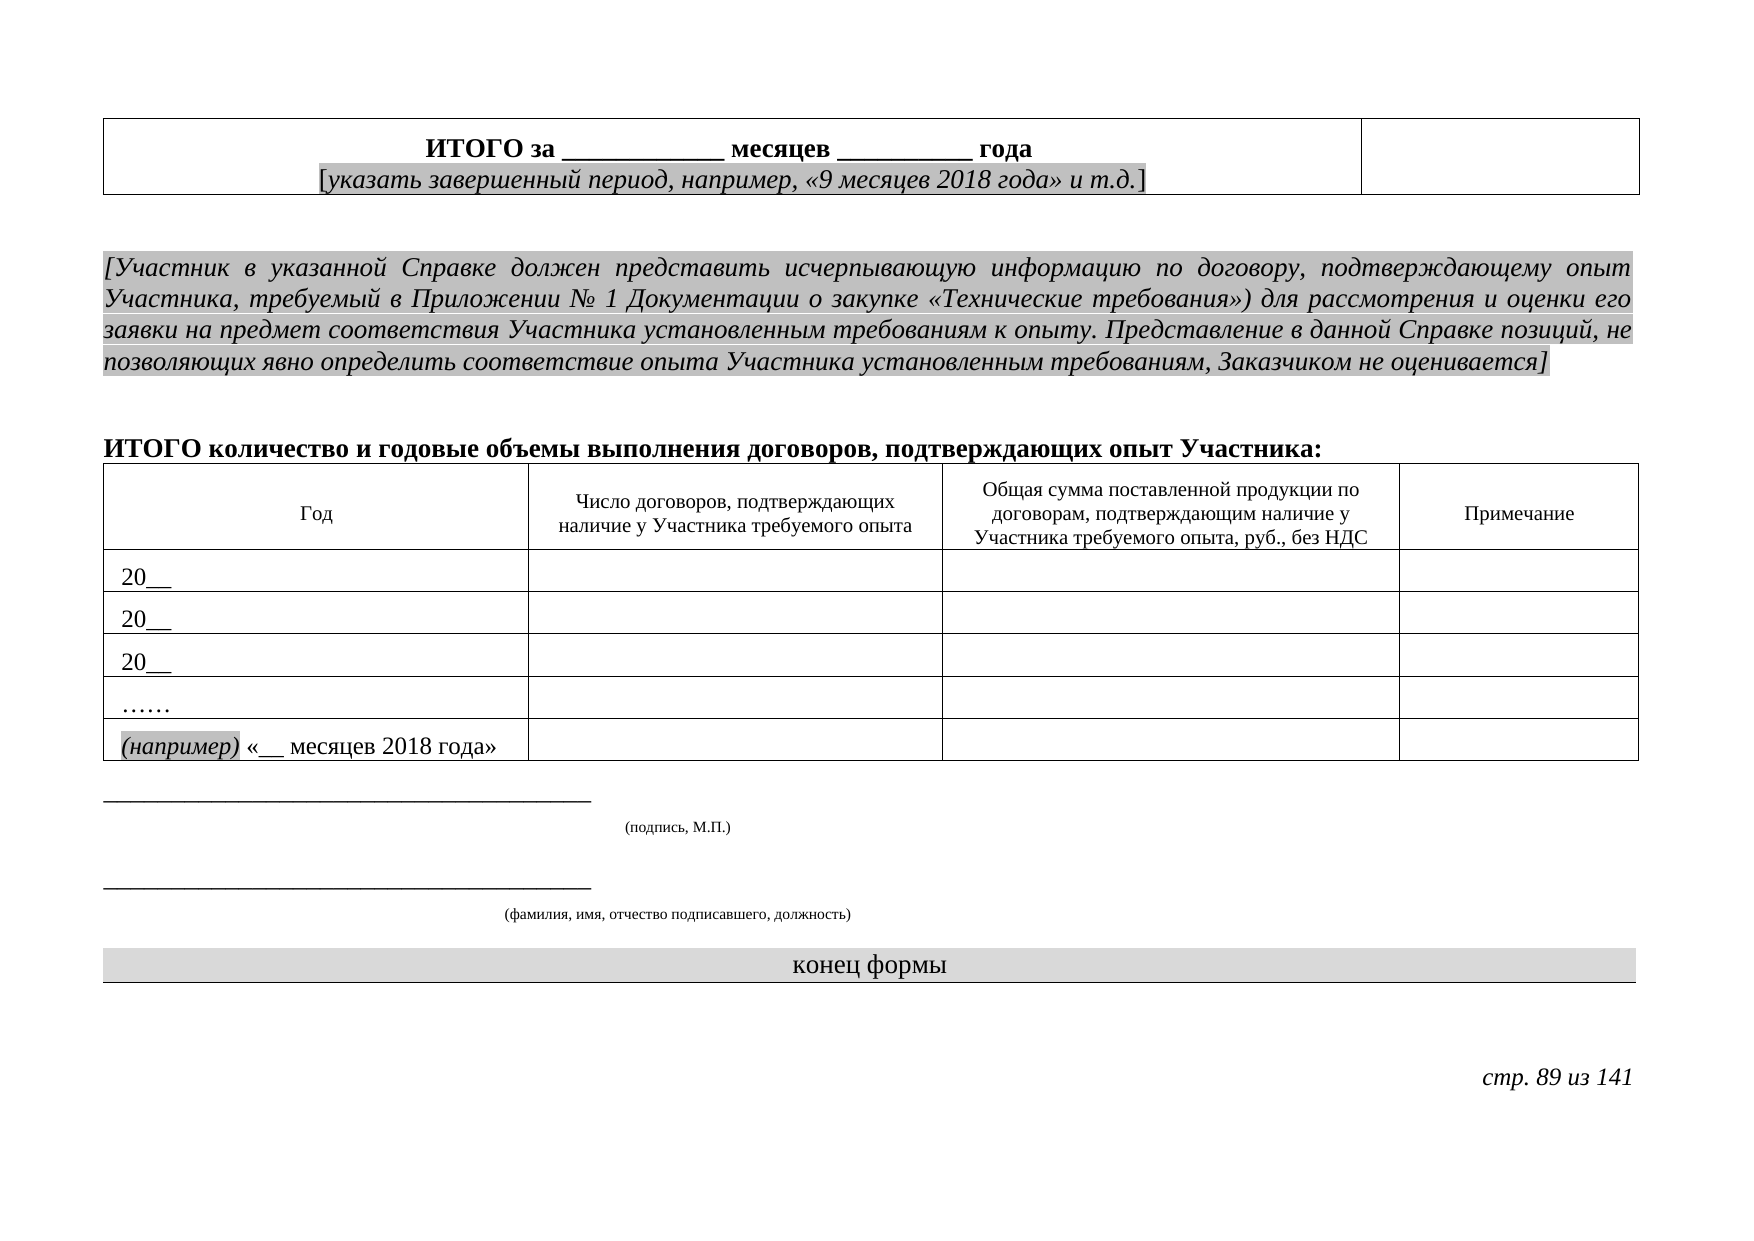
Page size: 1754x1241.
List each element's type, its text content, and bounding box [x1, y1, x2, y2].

table_cell …… [104, 677, 528, 718]
table_cell [1362, 119, 1639, 194]
text ____________________________________ [103, 774, 1636, 805]
table_cell ИТОГО за ____________ месяцев __________ года [указать завершенный период, например, «9 месяцев 2018 года» и т.д.] [104, 119, 1361, 194]
table_cell [943, 634, 1399, 676]
table_cell [1400, 677, 1638, 718]
table_header Число договоров, подтверждающих наличие у Участника требуемого опыта [529, 464, 942, 549]
text (фамилия, имя, отчество подписавшего, должность) [103, 905, 1252, 936]
text (подпись, М.П.) [103, 817, 1252, 848]
table_header Примечание [1400, 464, 1638, 549]
table_cell [1400, 634, 1638, 676]
table_cell [943, 719, 1399, 760]
table_cell 20__ [104, 550, 528, 591]
table_cell [1400, 719, 1638, 760]
table_cell [943, 550, 1399, 591]
table_cell [1400, 550, 1638, 591]
table_header Год [104, 464, 528, 549]
table_cell [529, 677, 942, 718]
text ИТОГО количество и годовые объемы выполнения договоров, подтверждающих опыт Участника: [103, 432, 1636, 463]
table_cell [943, 677, 1399, 718]
table_cell 20__ [104, 634, 528, 676]
table_cell [529, 592, 942, 633]
table_cell [1400, 592, 1638, 633]
text конец формы [103, 948, 1636, 982]
table_cell [943, 592, 1399, 633]
text [Участник в указанной Справке должен представить исчерпывающую информацию по договору, подтверждающему опыт Участника, требуемый в Приложении № 1 Документации о закупке «Технические требования») для рассмотрения и оценки его заявки на предмет соответствия Участника установленным требованиям к опыту. Представление в данной Справке позиций, не позволяющих явно определить соответствие опыта Участника установленным требованиям, Заказчиком не оценивается] [103, 251, 1636, 376]
table_cell [529, 550, 942, 591]
table_cell (например) «__ месяцев 2018 года» [104, 719, 528, 760]
table_cell [529, 719, 942, 760]
table_header Общая сумма поставленной продукции по договорам, подтверждающим наличие у Участника требуемого опыта, руб., без НДС [943, 464, 1399, 549]
text ____________________________________ [103, 861, 1636, 892]
table_cell [529, 634, 942, 676]
table_cell 20__ [104, 592, 528, 633]
